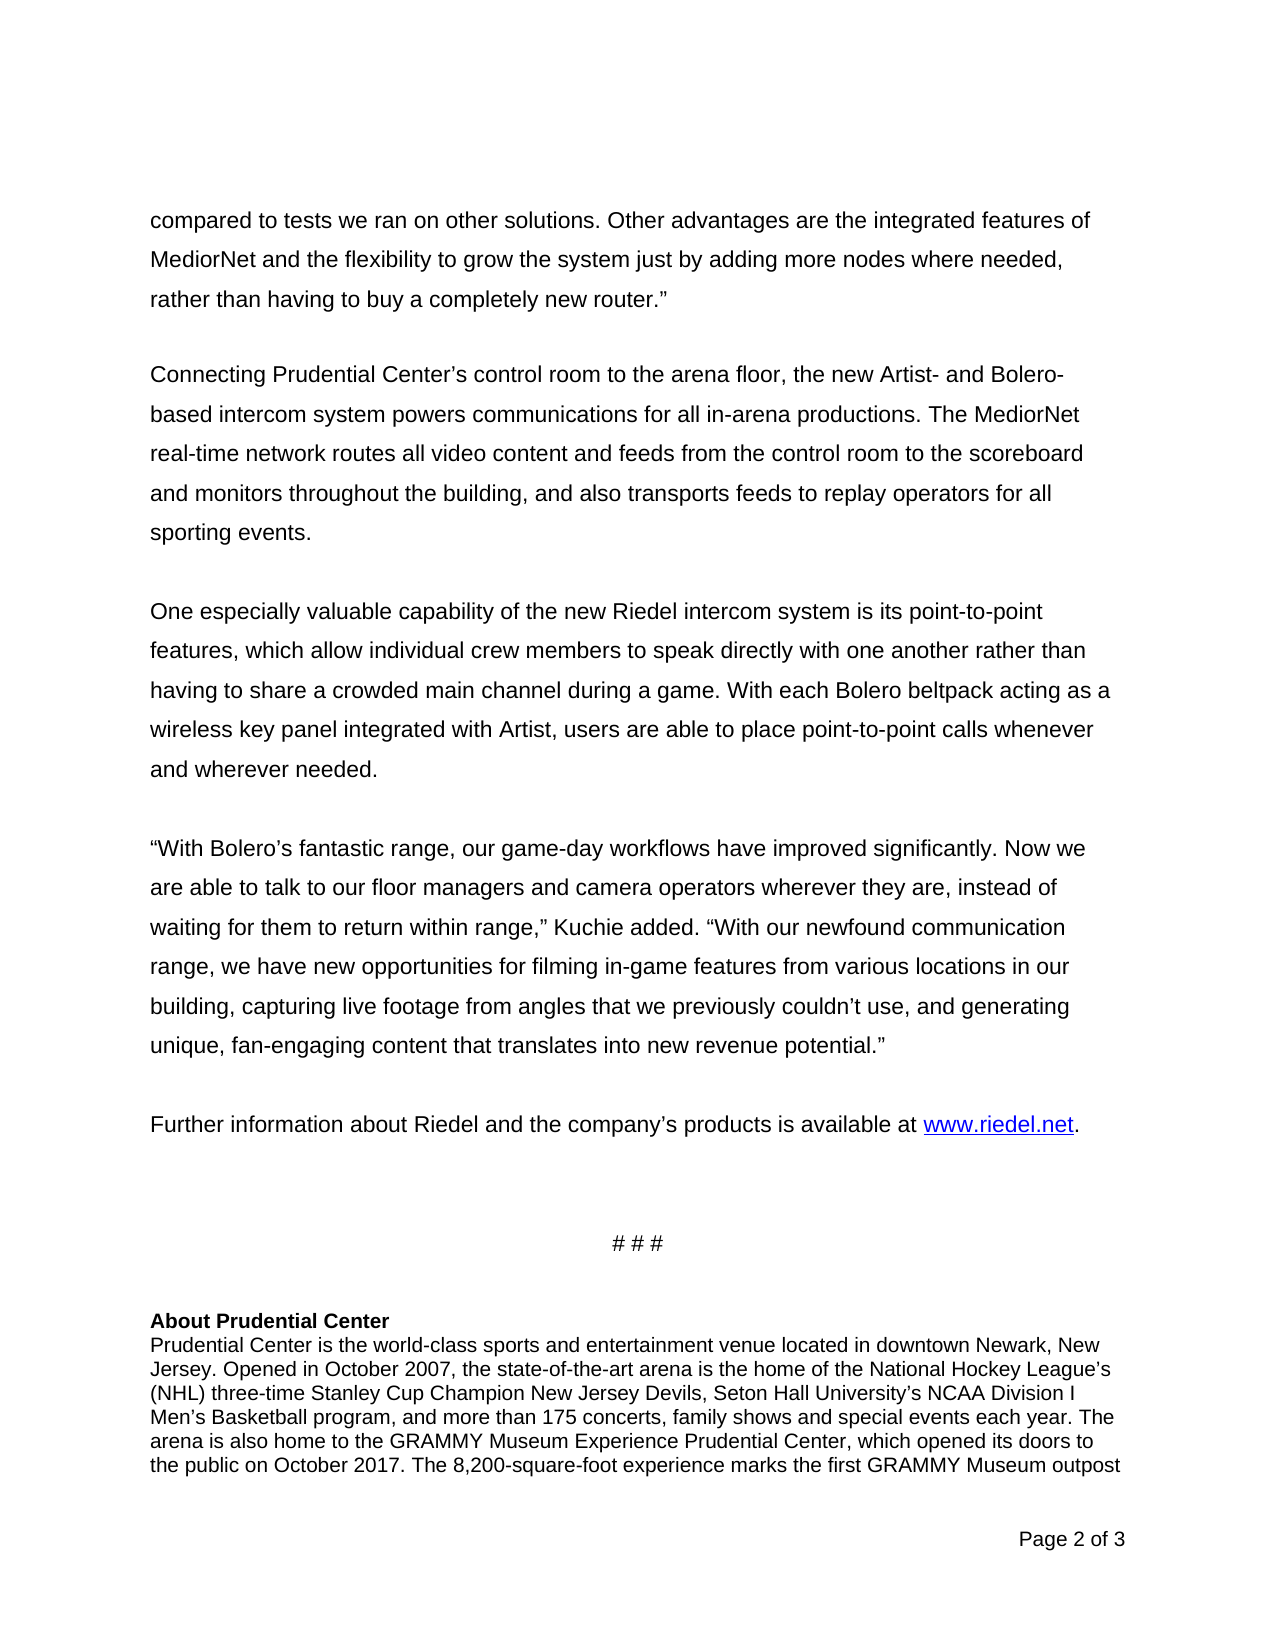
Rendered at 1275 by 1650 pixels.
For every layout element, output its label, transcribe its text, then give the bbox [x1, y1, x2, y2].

text One especially valuable capability of the new Riedel intercom system is its point-to-point features, which allow individual crew members to speak directly with one another rather than having to share a crowded main channel during a game. With each Bolero beltpack acting as a wireless key panel integrated with Artist, users are able to place point-to-point calls whenever and wherever needed. [150, 598, 1125, 782]
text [150, 207, 1125, 312]
text About Prudential Center [150, 1309, 1125, 1333]
text “With Bolero’s fantastic range, our game-day workflows have improved significantly. Now we are able to talk to our floor managers and camera operators wherever they are, instead of waiting for them to return within range,” Kuchie added. “With our newfound communication range, we have new opportunities for filming in-game features from various locations in our building, capturing live footage from angles that we previously couldn’t use, and generating unique, fan-engaging content that translates into new revenue potential.” [150, 835, 1125, 1059]
text # # # [150, 1230, 1125, 1256]
text Further information about Riedel and the company’s products is available at www.riedel.net. [150, 1111, 1125, 1138]
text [150, 1333, 1125, 1476]
text Connecting Prudential Center’s control room to the arena floor, the new Artist- and Bolero-based intercom system powers communications for all in-arena productions. The MediorNet real-time network routes all video content and feeds from the control room to the scoreboard and monitors throughout the building, and also transports feeds to replay operators for all sporting events. [150, 361, 1125, 545]
